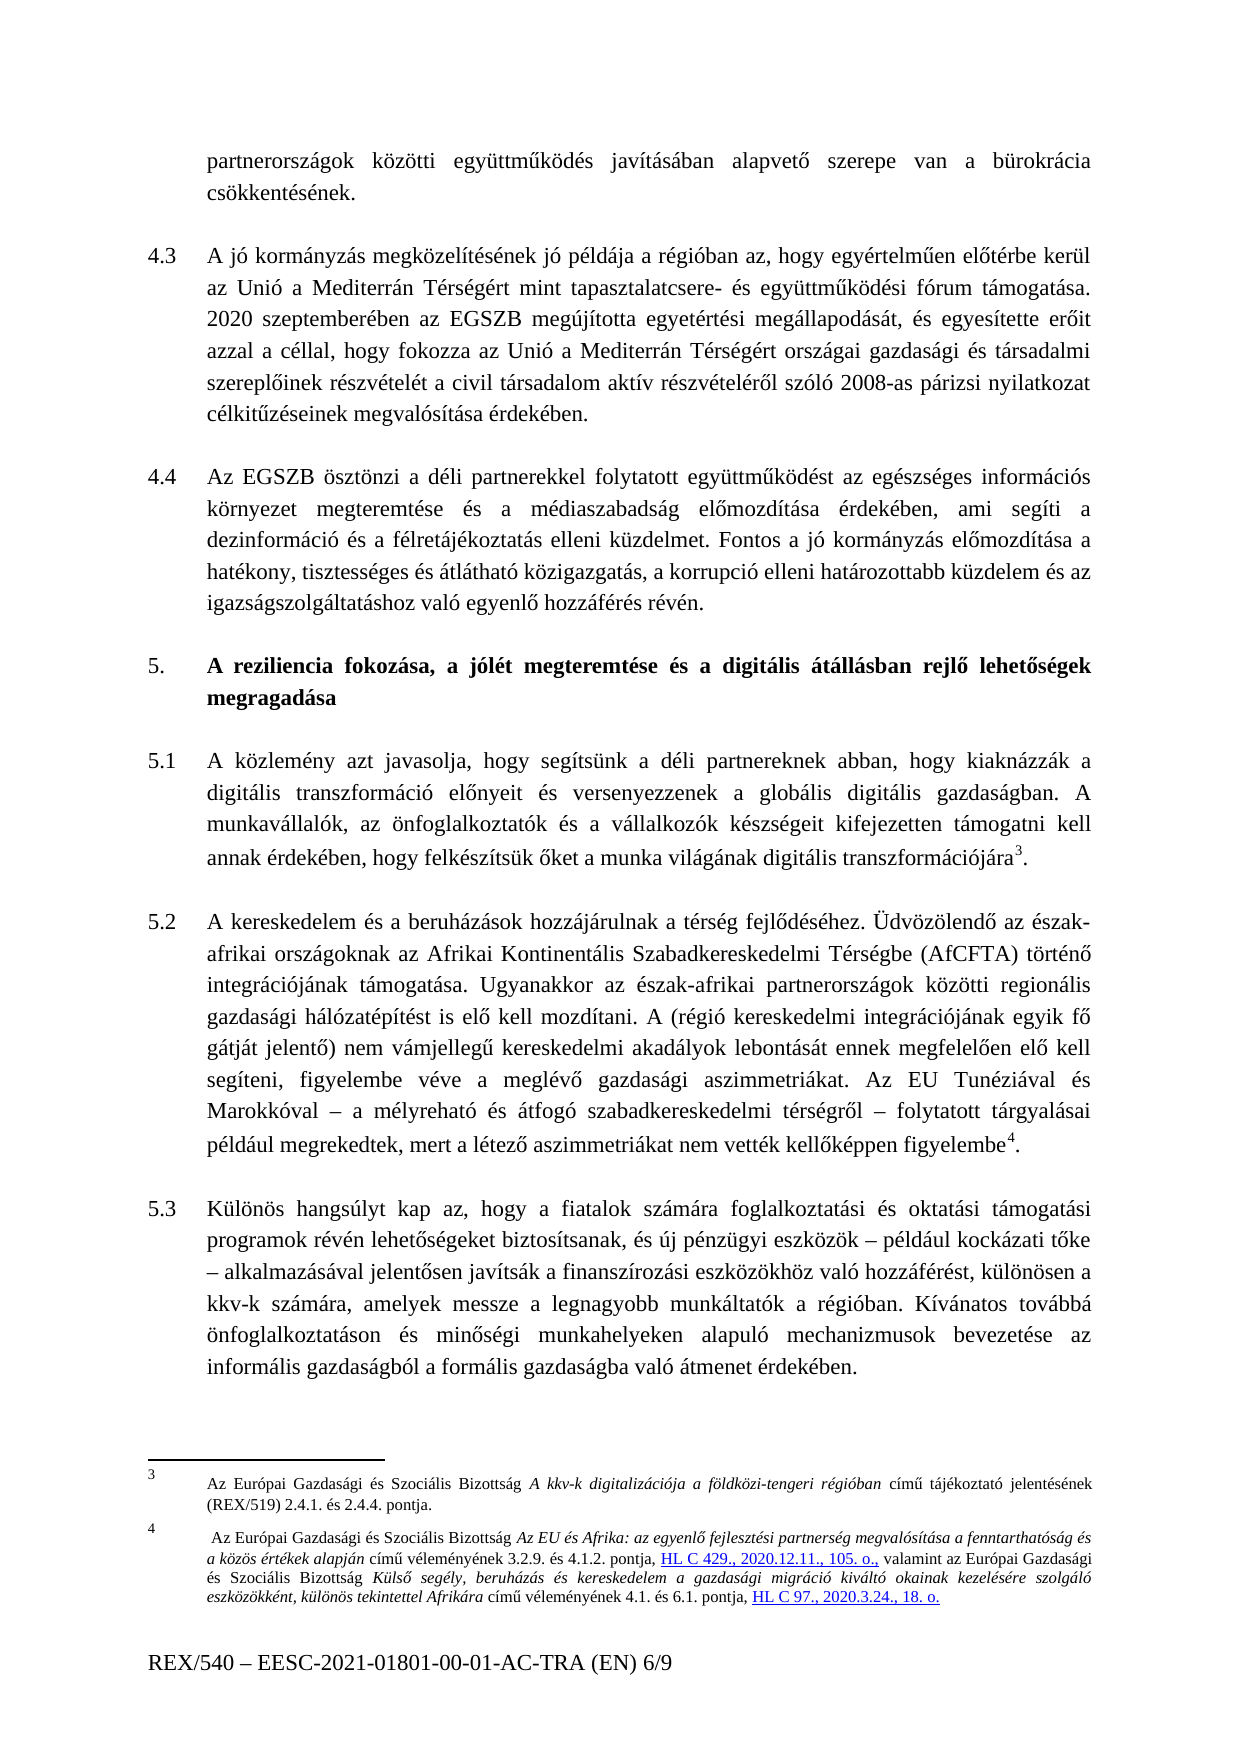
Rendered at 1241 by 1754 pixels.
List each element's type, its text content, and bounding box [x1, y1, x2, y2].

subtitle Különös hangsúlyt kap az, hogy a fiatalok számára foglalkoztatási és oktatási támogatási programok révén lehetőségeket biztosítsanak, és új pénzügyi eszközök – például kockázati tőke – alkalmazásával jelentősen javítsák a finanszírozási eszközökhöz való hozzáférést, különösen a kkv-k számára, amelyek messze a legnagyobb munkáltatók a régióban. Kívánatos továbbá önfoglalkoztatáson és minőségi munkahelyeken alapuló mechanizmusok bevezetése az informális gazdaságból a formális gazdaságba való átmenet érdekében. [148, 1195, 1093, 1379]
subtitle Az EGSZB ösztönzi a déli partnerekkel folytatott együttműködést az egészséges információs környezet megteremtése és a médiaszabadság előmozdítása érdekében, ami segíti a dezinformáció és a félretájékoztatás elleni küzdelmet. Fontos a jó kormányzás előmozdítása a hatékony, tisztességes és átlátható közigazgatás, a korrupció elleni határozottabb küzdelem és az igazságszolgáltatáshoz való egyenlő hozzáférés révén. [148, 463, 1093, 616]
subtitle A közlemény azt javasolja, hogy segítsünk a déli partnereknek abban, hogy kiaknázzák a digitális transzformáció előnyeit és versenyezzenek a globális digitális gazdaságban. A munkavállalók, az önfoglalkoztatók és a vállalkozók készségeit kifejezetten támogatni kell annak érdekében, hogy felkészítsük őket a munka világának digitális transzformációjára. [148, 747, 1093, 871]
subtitle A kereskedelem és a beruházások hozzájárulnak a térség fejlődéséhez. Üdvözölendő az észak-afrikai országoknak az Afrikai Kontinentális Szabadkereskedelmi Térségbe (AfCFTA) történő integrációjának támogatása. Ugyanakkor az észak-afrikai partnerországok közötti regionális gazdasági hálózatépítést is elő kell mozdítani. A (régió kereskedelmi integrációjának egyik fő gátját jelentő) nem vámjellegű kereskedelmi akadályok lebontását ennek megfelelően elő kell segíteni, figyelembe véve a meglévő gazdasági aszimmetriákat. Az EU Tunéziával és Marokkóval – a mélyreható és átfogó szabadkereskedelmi térségről – folytatott tárgyalásai például megrekedtek, mert a létező aszimmetriákat nem vették kellőképpen figyelembe. [148, 908, 1093, 1158]
subtitle A jó kormányzás megközelítésének jó példája a régióban az, hogy egyértelműen előtérbe kerül az Unió a Mediterrán Térségért mint tapasztalatcsere- és együttműködési fórum támogatása. 2020 szeptemberében az EGSZB megújította egyetértési megállapodását, és egyesítette erőit azzal a céllal, hogy fokozza az Unió a Mediterrán Térségért országai gazdasági és társadalmi szereplőinek részvételét a civil társadalom aktív részvételéről szóló 2008-as párizsi nyilatkozat célkitűzéseinek megvalósítása érdekében. [148, 242, 1093, 426]
subtitle A reziliencia fokozása, a jólét megteremtése és a digitális átállásban rejlő lehetőségek megragadása [148, 653, 1093, 711]
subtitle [148, 148, 1093, 206]
